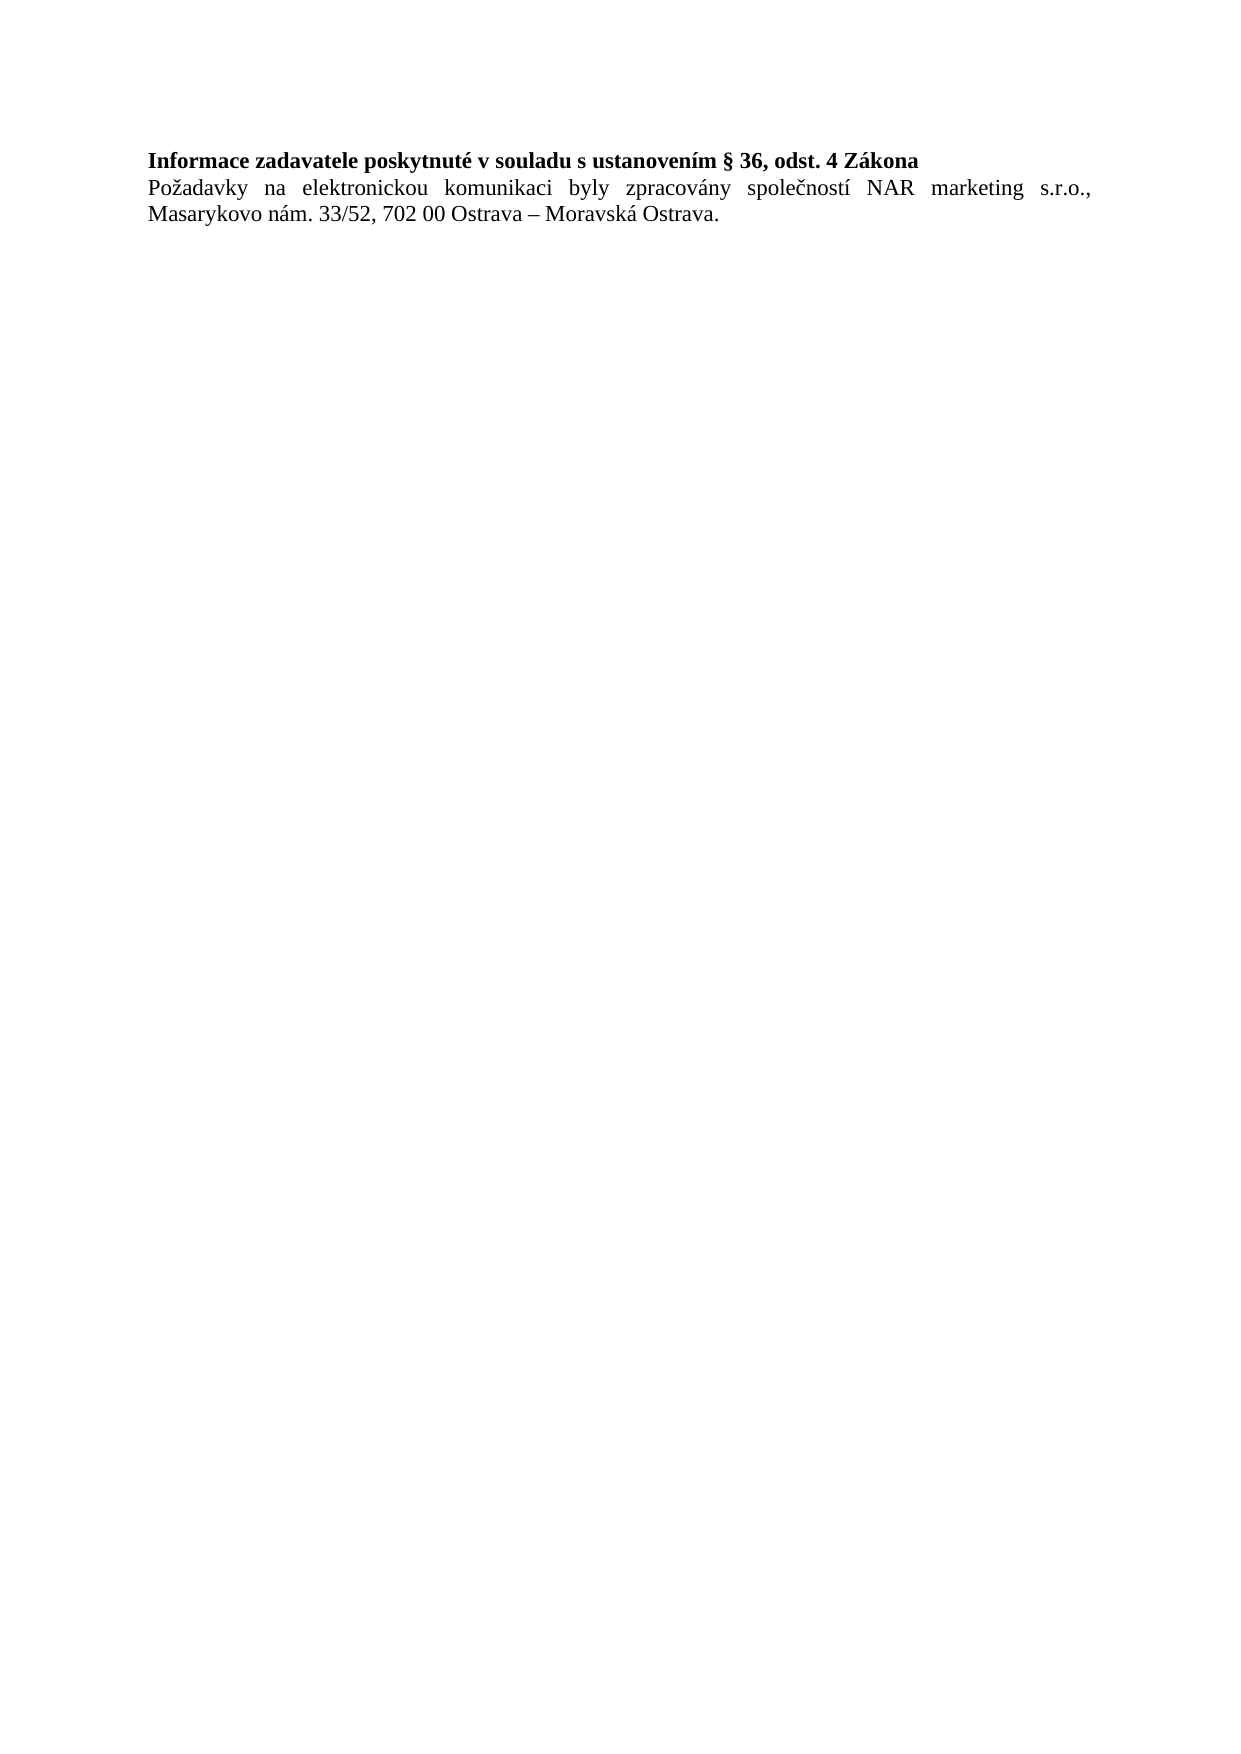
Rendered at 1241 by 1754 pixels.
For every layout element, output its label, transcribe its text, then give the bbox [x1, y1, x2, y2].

text Požadavky na elektronickou komunikaci byly zpracovány společností NAR marketing s.r.o., Masarykovo nám. 33/52, 702 00 Ostrava – Moravská Ostrava. [148, 174, 1093, 227]
text Informace zadavatele poskytnuté v souladu s ustanovením § 36, odst. 4 Zákona [148, 148, 1093, 174]
